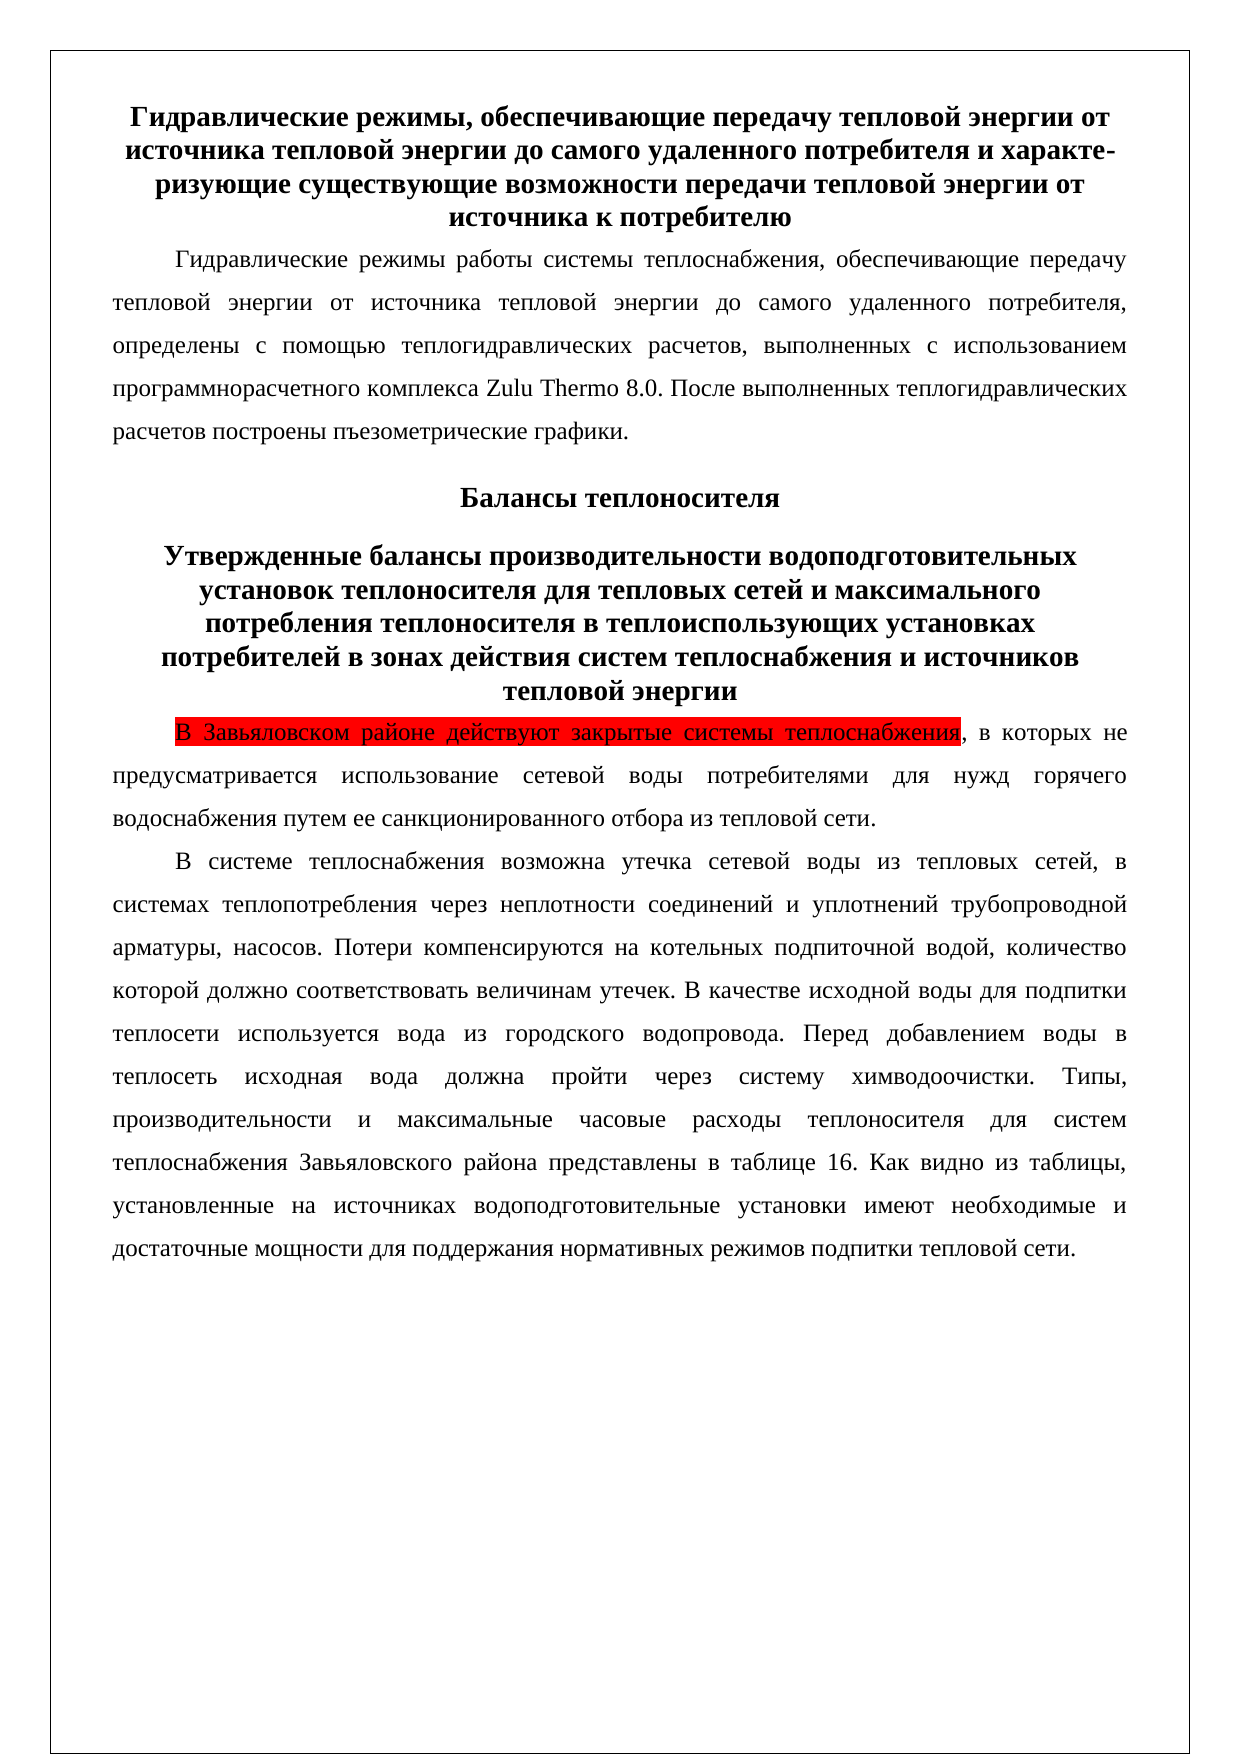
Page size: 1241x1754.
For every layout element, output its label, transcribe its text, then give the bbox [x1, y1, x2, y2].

text В системе теплоснабжения возможна утечка сетевой воды из тепловых сетей, в системах теплопотребления через неплотности соединений и уплотнений трубопроводной арматуры, насосов. Потери компенсируются на котельных подпиточной водой, количество которой должно соответствовать величинам утечек. В качестве исходной воды для подпитки теплосети используется вода из городского водопровода. Перед добавлением воды в теплосеть исходная вода должна пройти через систему химводоочистки. Типы, производительности и максимальные часовые расходы теплоносителя для систем теплоснабжения Завьяловского района представлены в таблице 16. Как видно из таблицы, установленные на источниках водоподготовительные установки имеют необходимые и достаточные мощности для поддержания нормативных режимов подпитки тепловой сети. [112, 835, 1128, 1266]
subtitle Балансы теплоносителя [112, 480, 1128, 513]
subtitle Гидравлические режимы, обеспечивающие передачу тепловой энергии от источника тепловой энергии до самого удаленного потребителя и характеризующие существующие возможности передачи тепловой энергии от источника к потребителю [112, 99, 1128, 233]
text Гидравлические режимы работы системы теплоснабжения, обеспечивающие передачу тепловой энергии от источника тепловой энергии до самого удаленного потребителя, определены с помощью теплогидравлических расчетов, выполненных с использованием программнорасчетного комплекса Zulu Thermo 8.0. После выполненных теплогидравлических расчетов построены пъезометрические графики. [112, 233, 1128, 448]
text В Завьяловском районе действуют закрытые системы теплоснабжения, в которых не предусматривается использование сетевой воды потребителями для нужд горячего водоснабжения путем ее санкционированного отбора из тепловой сети. [112, 706, 1128, 835]
subtitle Утвержденные балансы производительности водоподготовительных установок теплоносителя для тепловых сетей и максимального потребления теплоносителя в теплоиспользующих установках потребителей в зонах действия систем теплоснабжения и источников тепловой энергии [112, 538, 1128, 706]
